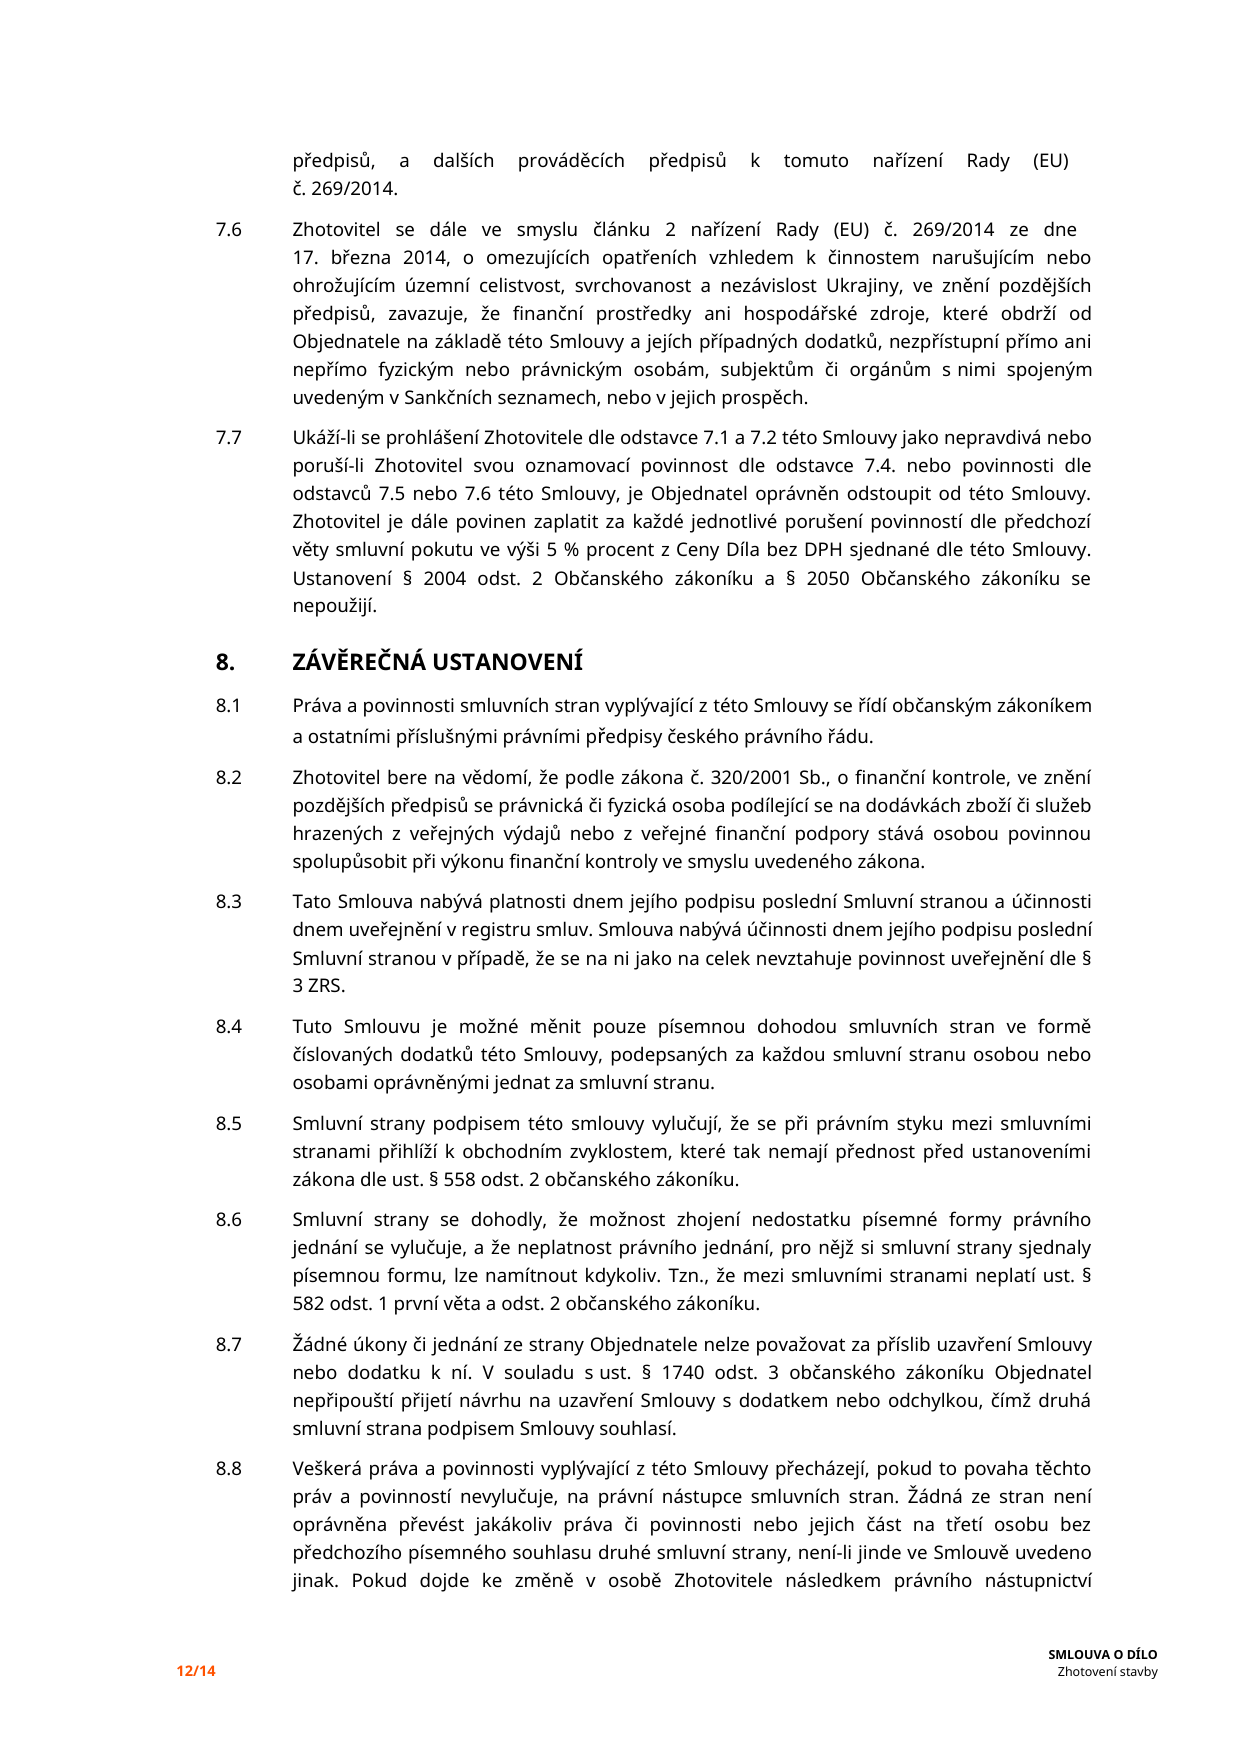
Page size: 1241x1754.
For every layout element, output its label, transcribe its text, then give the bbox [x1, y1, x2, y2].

text Smluvní strany podpisem této smlouvy vylučují, že se při právním styku mezi smluvními stranami přihlíží k obchodním zvyklostem, které tak nemají přednost před ustanoveními zákona dle ust. § 558 odst. 2 občanského zákoníku. [216, 1110, 1093, 1191]
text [216, 1456, 1093, 1593]
text Práva a povinnosti smluvních stran vyplývající z této Smlouvy se řídí občanským zákoníkem a ostatními příslušnými právními předpisy českého právního řádu. [216, 693, 1093, 749]
text Smluvní strany se dohodly, že možnost zhojení nedostatku písemné formy právního jednání se vylučuje, a že neplatnost právního jednání, pro nějž si smluvní strany sjednaly písemnou formu, lze namítnout kdykoliv. Tzn., že mezi smluvními stranami neplatí ust. § 582 odst. 1 první věta a odst. 2 občanského zákoníku. [216, 1206, 1093, 1316]
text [216, 147, 1093, 201]
text Tuto Smlouvu je možné měnit pouze písemnou dohodou smluvních stran ve formě číslovaných dodatků této Smlouvy, podepsaných za každou smluvní stranu osobou nebo osobami oprávněnými jednat za smluvní stranu. [216, 1013, 1093, 1095]
text Zhotovitel se dále ve smyslu článku 2 nařízení Rady (EU) č. 269/2014 ze dne 17. března 2014, o omezujících opatřeních vzhledem k činnostem narušujícím nebo ohrožujícím územní celistvost, svrchovanost a nezávislost Ukrajiny, ve znění pozdějších předpisů, zavazuje, že finanční prostředky ani hospodářské zdroje, které obdrží od Objednatele na základě této Smlouvy a jejích případných dodatků, nezpřístupní přímo ani nepřímo fyzickým nebo právnickým osobám, subjektům či orgánům s nimi spojeným uvedeným v Sankčních seznamech, nebo v jejich prospěch. [216, 216, 1093, 410]
text Žádné úkony či jednání ze strany Objednatele nelze považovat za příslib uzavření Smlouvy nebo dodatku k ní. V souladu s ust. § 1740 odst. 3 občanského zákoníku Objednatel nepřipouští přijetí návrhu na uzavření Smlouvy s dodatkem nebo odchylkou, čímž druhá smluvní strana podpisem Smlouvy souhlasí. [216, 1331, 1093, 1441]
text Ukáží-li se prohlášení Zhotovitele dle odstavce 7.1 a 7.2 této Smlouvy jako nepravdivá nebo poruší-li Zhotovitel svou oznamovací povinnost dle odstavce 7.4. nebo povinnosti dle odstavců 7.5 nebo 7.6 této Smlouvy, je Objednatel oprávněn odstoupit od této Smlouvy. Zhotovitel je dále povinen zaplatit za každé jednotlivé porušení povinností dle předchozí věty smluvní pokutu ve výši 5 % procent z Ceny Díla bez DPH sjednané dle této Smlouvy. Ustanovení § 2004 odst. 2 Občanského zákoníku a § 2050 Občanského zákoníku se nepoužijí. [216, 425, 1093, 618]
text Zhotovitel bere na vědomí, že podle zákona č. 320/2001 Sb., o finanční kontrole, ve znění pozdějších předpisů se právnická či fyzická osoba podílející se na dodávkách zboží či služeb hrazených z veřejných výdajů nebo z veřejné finanční podpory stává osobou povinnou spolupůsobit při výkonu finanční kontroly ve smyslu uvedeného zákona. [216, 764, 1093, 874]
text Tato Smlouva nabývá platnosti dnem jejího podpisu poslední Smluvní stranou a účinnosti dnem uveřejnění v registru smluv. Smlouva nabývá účinnosti dnem jejího podpisu poslední Smluvní stranou v případě, že se na ni jako na celek nevztahuje povinnost uveřejnění dle § 3 ZRS. [216, 889, 1093, 998]
text ZÁVĚREČNÁ USTANOVENÍ [216, 646, 1093, 677]
